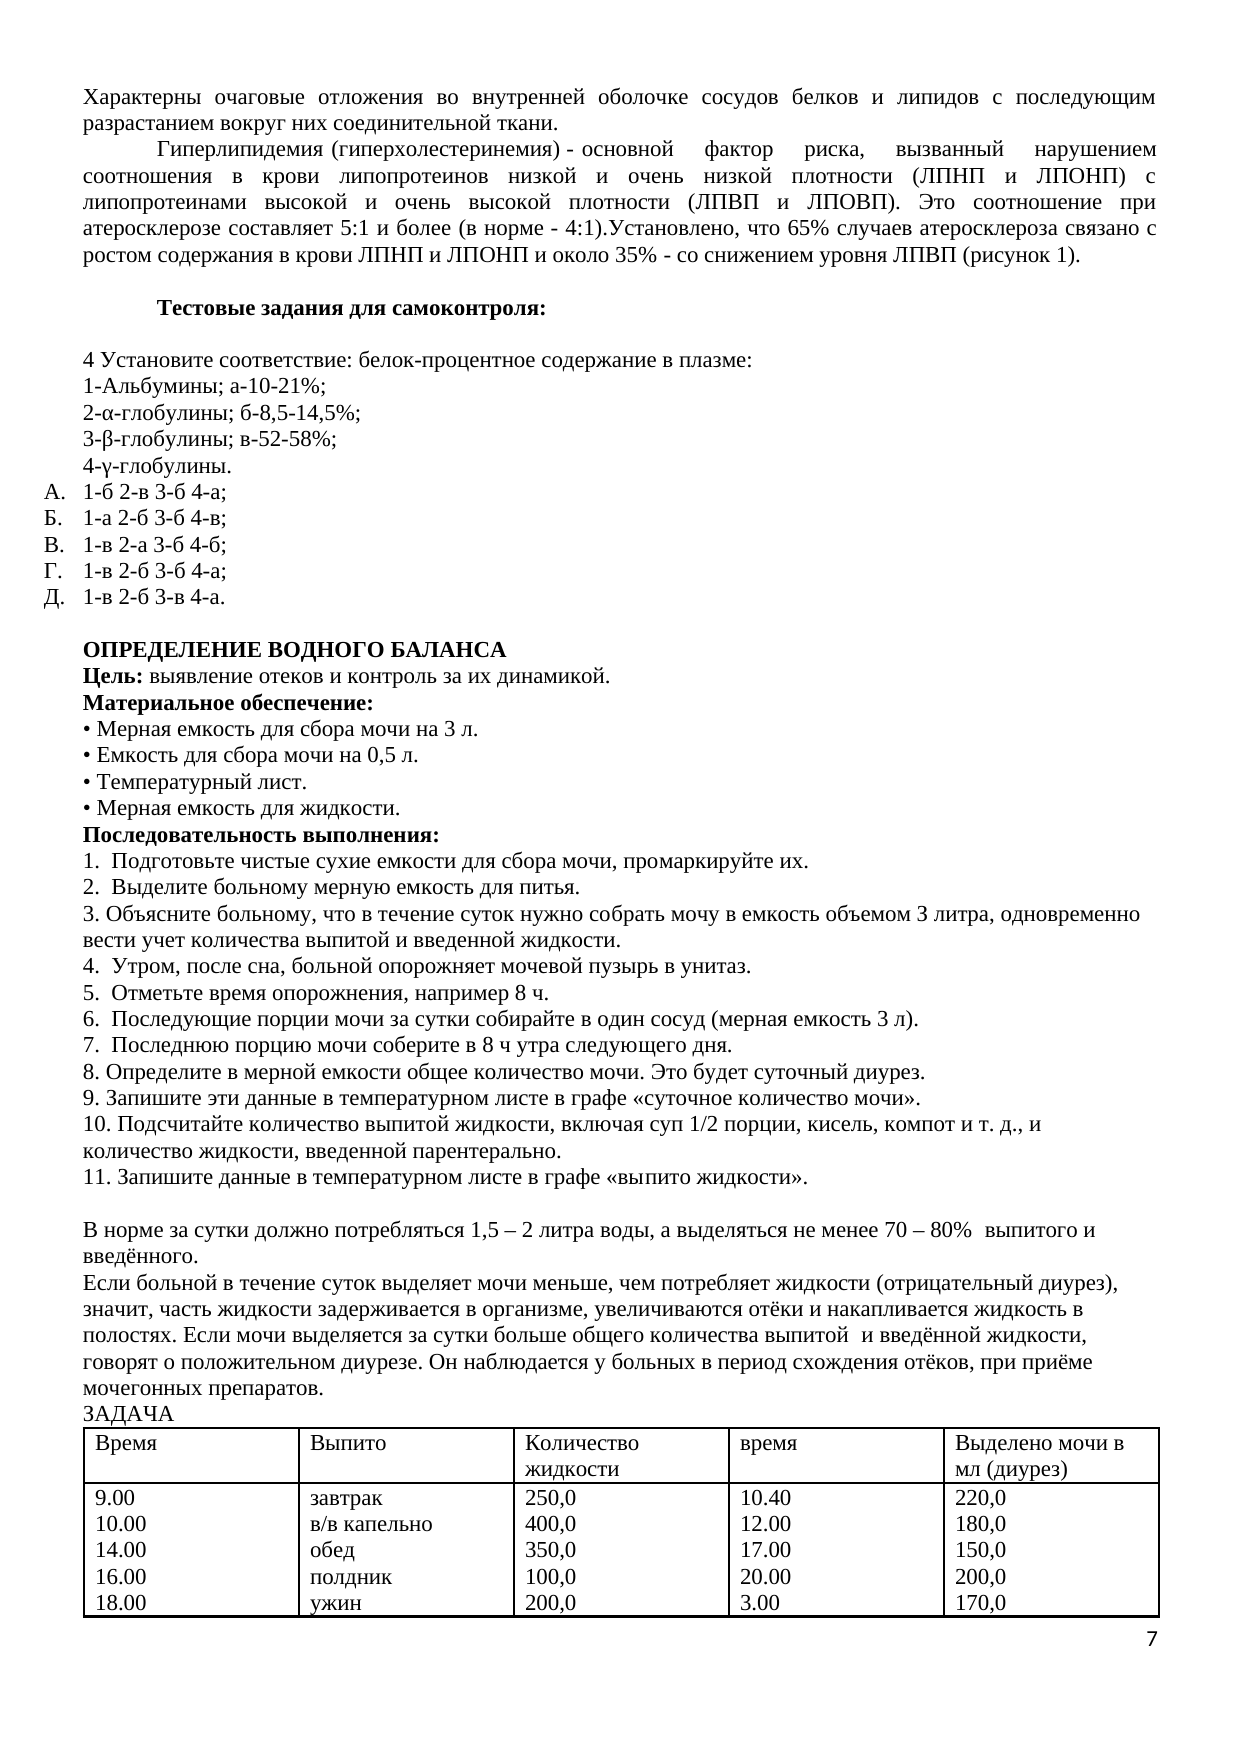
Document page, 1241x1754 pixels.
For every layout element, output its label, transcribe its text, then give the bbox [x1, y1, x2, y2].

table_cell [730, 1484, 943, 1615]
list 1-в 2-б 3-в 4-а. [44, 583, 1157, 610]
text 3-β-глобулины; в-52-58%; [83, 425, 1157, 452]
text 4. Утром, после сна, больной опорожняет мочевой пузырь в унитаз. [83, 952, 1157, 979]
text ЗАДАЧА [83, 1400, 1157, 1427]
text Цель: выявление отеков и контроль за их динамикой. [83, 662, 1157, 689]
text Последовательность выполнения: [83, 821, 1157, 847]
text • Температурный лист. [83, 768, 1157, 794]
text Материальное обеспечение: [83, 689, 1157, 715]
text 7. Последнюю порцию мочи соберите в 8 ч утра следующего дня. [83, 1031, 1157, 1058]
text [83, 83, 1157, 135]
text 2-α-глобулины; б-8,5-14,5%; [83, 399, 1157, 425]
table_header время [730, 1429, 943, 1482]
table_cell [945, 1484, 1158, 1615]
text 1. Подготовьте чистые сухие емкости для сбора мочи, промаркируйте их. [83, 847, 1157, 873]
text 2. Выделите больному мерную емкость для питья. [83, 873, 1157, 900]
list 1-в 2-а 3-б 4-б; [44, 531, 1157, 557]
text 1-Альбумины; а-10-21%; [83, 373, 1157, 399]
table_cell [515, 1484, 728, 1615]
text Если больной в течение суток выделяет мочи меньше, чем потребляет жидкости (отрицательный диурез), значит, часть жидкости задерживается в организме, увеличиваются отёки и накапливается жидкость в полостях. Если мочи выделяется за сутки больше общего количества выпитой и введённой жидкости, говорят о положительном диурезе. Он наблюдается у больных в период схождения отёков, при приёме мочегонных препаратов. [83, 1269, 1157, 1400]
table_header Выпито [300, 1429, 513, 1482]
list 1-в 2-б 3-б 4-а; [44, 557, 1157, 583]
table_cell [300, 1484, 513, 1615]
text ОПРЕДЕЛЕНИЕ ВОДНОГО БАЛАНСА [83, 636, 1157, 662]
text 11. Запишите данные в температурном листе в графе «выпито жидкости». [83, 1163, 1157, 1189]
text В норме за сутки должно потребляться 1,5 – 2 литра воды, а выделяться не менее 70 – 80% выпитого и введённого. [83, 1216, 1157, 1269]
text • Мерная емкость для жидкости. [83, 794, 1157, 821]
text 4-γ-глобулины. [83, 452, 1157, 478]
text • Мерная емкость для сбора мочи на 3 л. [83, 715, 1157, 742]
text 9. Запишите эти данные в температурном листе в графе «суточное количество мочи». [83, 1084, 1157, 1111]
table_header Количество жидкости [515, 1429, 728, 1482]
text Тестовые задания для самоконтроля: [83, 293, 1157, 320]
text • Емкость для сбора мочи на 0,5 л. [83, 742, 1157, 768]
text 4 Установите соответствие: белок-процентное содержание в плазме: [83, 346, 1157, 373]
table_header Выделено мочи в мл (диурез) [945, 1429, 1158, 1482]
text 6. Последующие порции мочи за сутки собирайте в один сосуд (мерная емкость 3 л). [83, 1005, 1157, 1031]
list 1-б 2-в 3-б 4-а; [44, 478, 1157, 504]
text 8. Определите в мерной емкости общее количество мочи. Это будет суточный диурез. [83, 1058, 1157, 1084]
text Гиперлипидемия (гиперхолестеринемия) - основной фактор риска, вызванный нарушением соотношения в крови липопротеинов низкой и очень низкой плотности (ЛПНП и ЛПОНП) с липопротеинами высокой и очень высокой плотности (ЛПВП и ЛПОВП). Это соотношение при атеросклерозе составляет 5:1 и более (в норме - 4:1).Установлено, что 65% случаев атеросклероза связано с ростом содержания в крови ЛПНП и ЛПОНП и около 35% - со снижением уровня ЛПВП (рисунок 1). [83, 135, 1157, 267]
text 10. Подсчитайте количество выпитой жидкости, включая суп 1/2 порции, кисель, компот и т. д., и количество жидкости, введенной парентерально. [83, 1111, 1157, 1163]
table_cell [85, 1484, 298, 1615]
text 3. Объясните больному, что в течение суток нужно собрать мочу в емкость объемом З литра, одновременно вести учет количества выпитой и введенной жидкости. [83, 900, 1157, 952]
text 5. Отметьте время опорожнения, например 8 ч. [83, 979, 1157, 1005]
list 1-а 2-б 3-б 4-в; [44, 504, 1157, 531]
table_header Время [85, 1429, 298, 1482]
